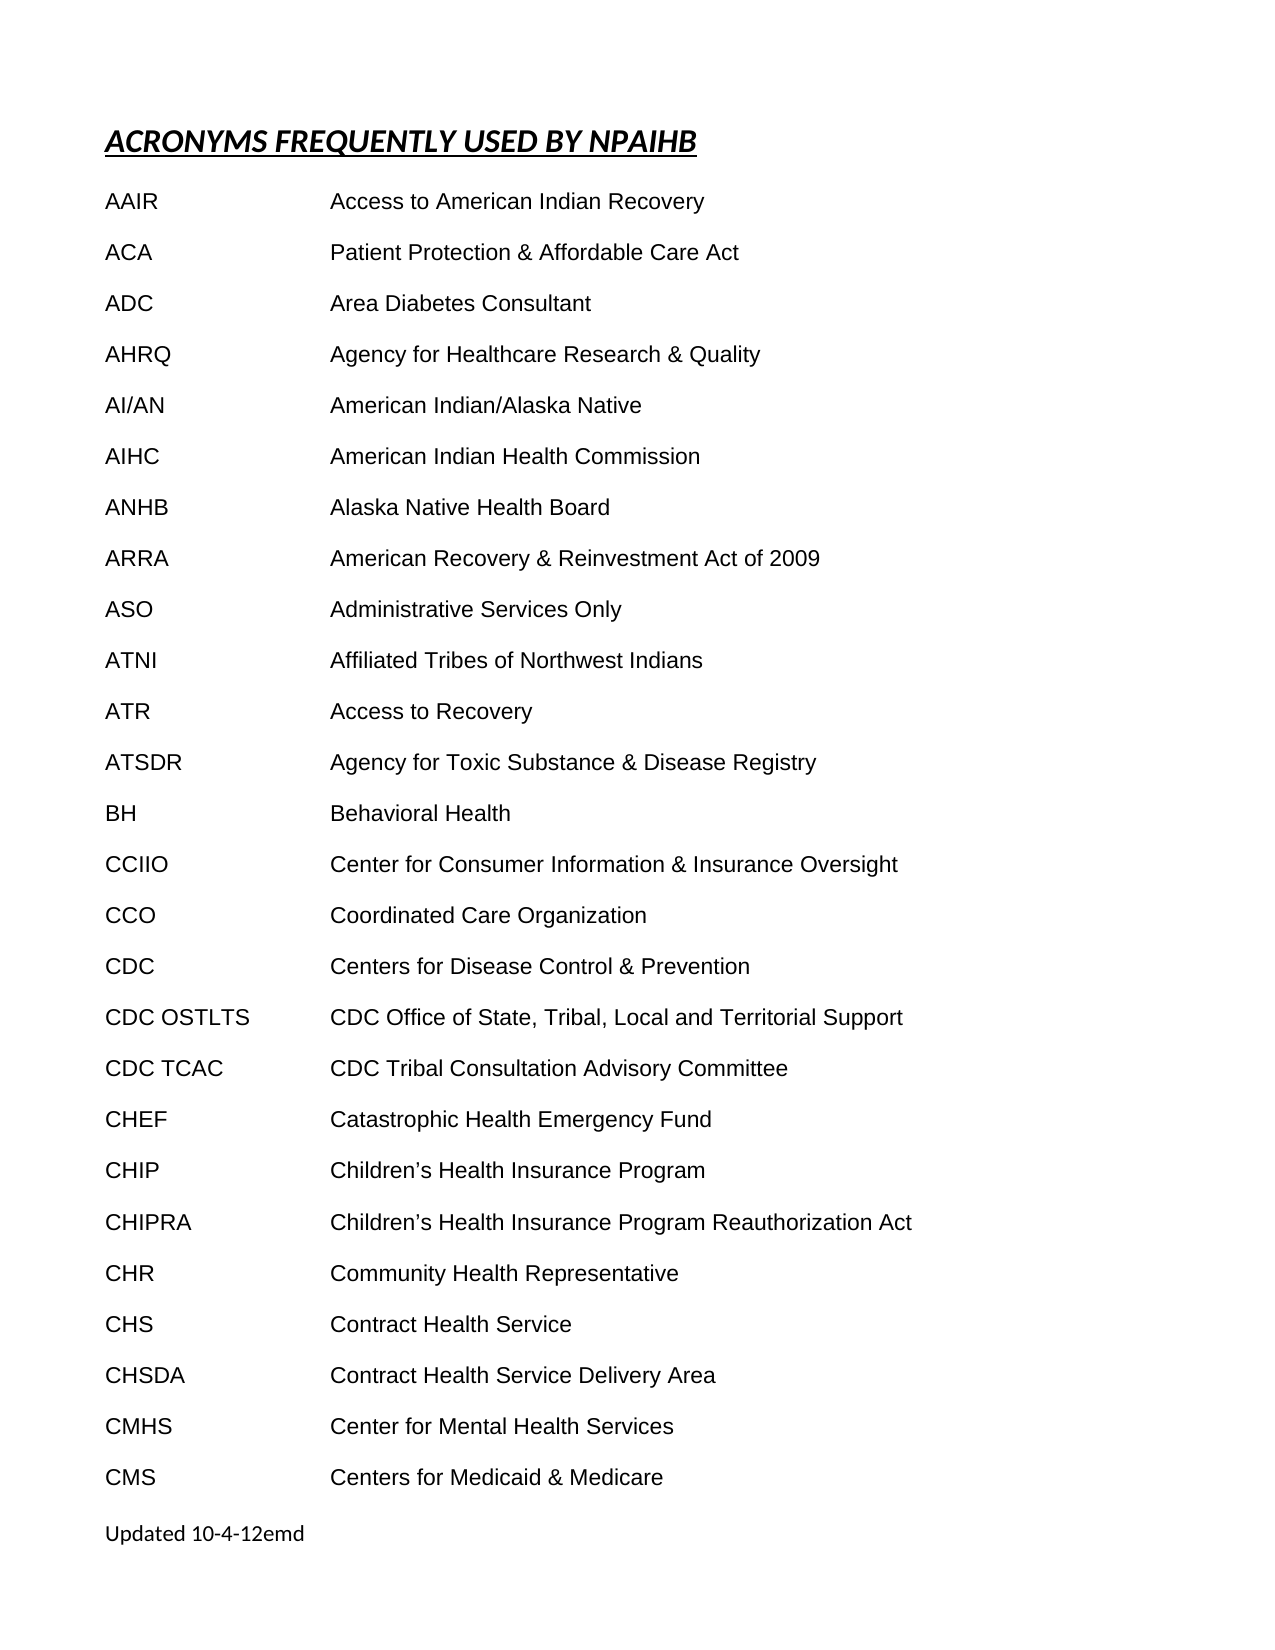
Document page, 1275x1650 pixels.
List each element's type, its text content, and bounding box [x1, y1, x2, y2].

text CDC OSTLTS CDC Office of State, Tribal, Local and Territorial Support [105, 1004, 1200, 1031]
text ADC Area Diabetes Consultant [105, 290, 1200, 316]
text AI/AN American Indian/Alaska Native [105, 392, 1200, 418]
text CCO Coordinated Care Organization [105, 902, 1200, 928]
text CCIIO Center for Consumer Information & Insurance Oversight [105, 851, 1200, 877]
text ACA Patient Protection & Affordable Care Act [105, 239, 1200, 265]
text CDC Centers for Disease Control & Prevention [105, 953, 1200, 979]
text CHSDA Contract Health Service Delivery Area [105, 1362, 1200, 1388]
text ACRONYMS FREQUENTLY USED BY NPAIHB [105, 120, 1200, 161]
text ARRA American Recovery & Reinvestment Act of 2009 [105, 545, 1200, 571]
text CHIPRA Children’s Health Insurance Program Reauthorization Act [105, 1208, 1200, 1235]
text ATR Access to Recovery [105, 698, 1200, 724]
text CMS Centers for Medicaid & Medicare [105, 1464, 1200, 1490]
text CHEF Catastrophic Health Emergency Fund [105, 1106, 1200, 1133]
text CHR Community Health Representative [105, 1259, 1200, 1286]
text ATNI Affiliated Tribes of Northwest Indians [105, 647, 1200, 673]
text AIHC American Indian Health Commission [105, 443, 1200, 469]
text AAIR Access to American Indian Recovery [105, 188, 1200, 214]
text CMHS Center for Mental Health Services [105, 1413, 1200, 1439]
text ASO Administrative Services Only [105, 596, 1200, 622]
text CHS Contract Health Service [105, 1311, 1200, 1337]
text BH Behavioral Health [105, 800, 1200, 826]
text CDC TCAC CDC Tribal Consultation Advisory Committee [105, 1055, 1200, 1082]
text AHRQ Agency for Healthcare Research & Quality [105, 341, 1200, 367]
text ATSDR Agency for Toxic Substance & Disease Registry [105, 749, 1200, 775]
text CHIP Children’s Health Insurance Program [105, 1157, 1200, 1184]
text ANHB Alaska Native Health Board [105, 494, 1200, 520]
